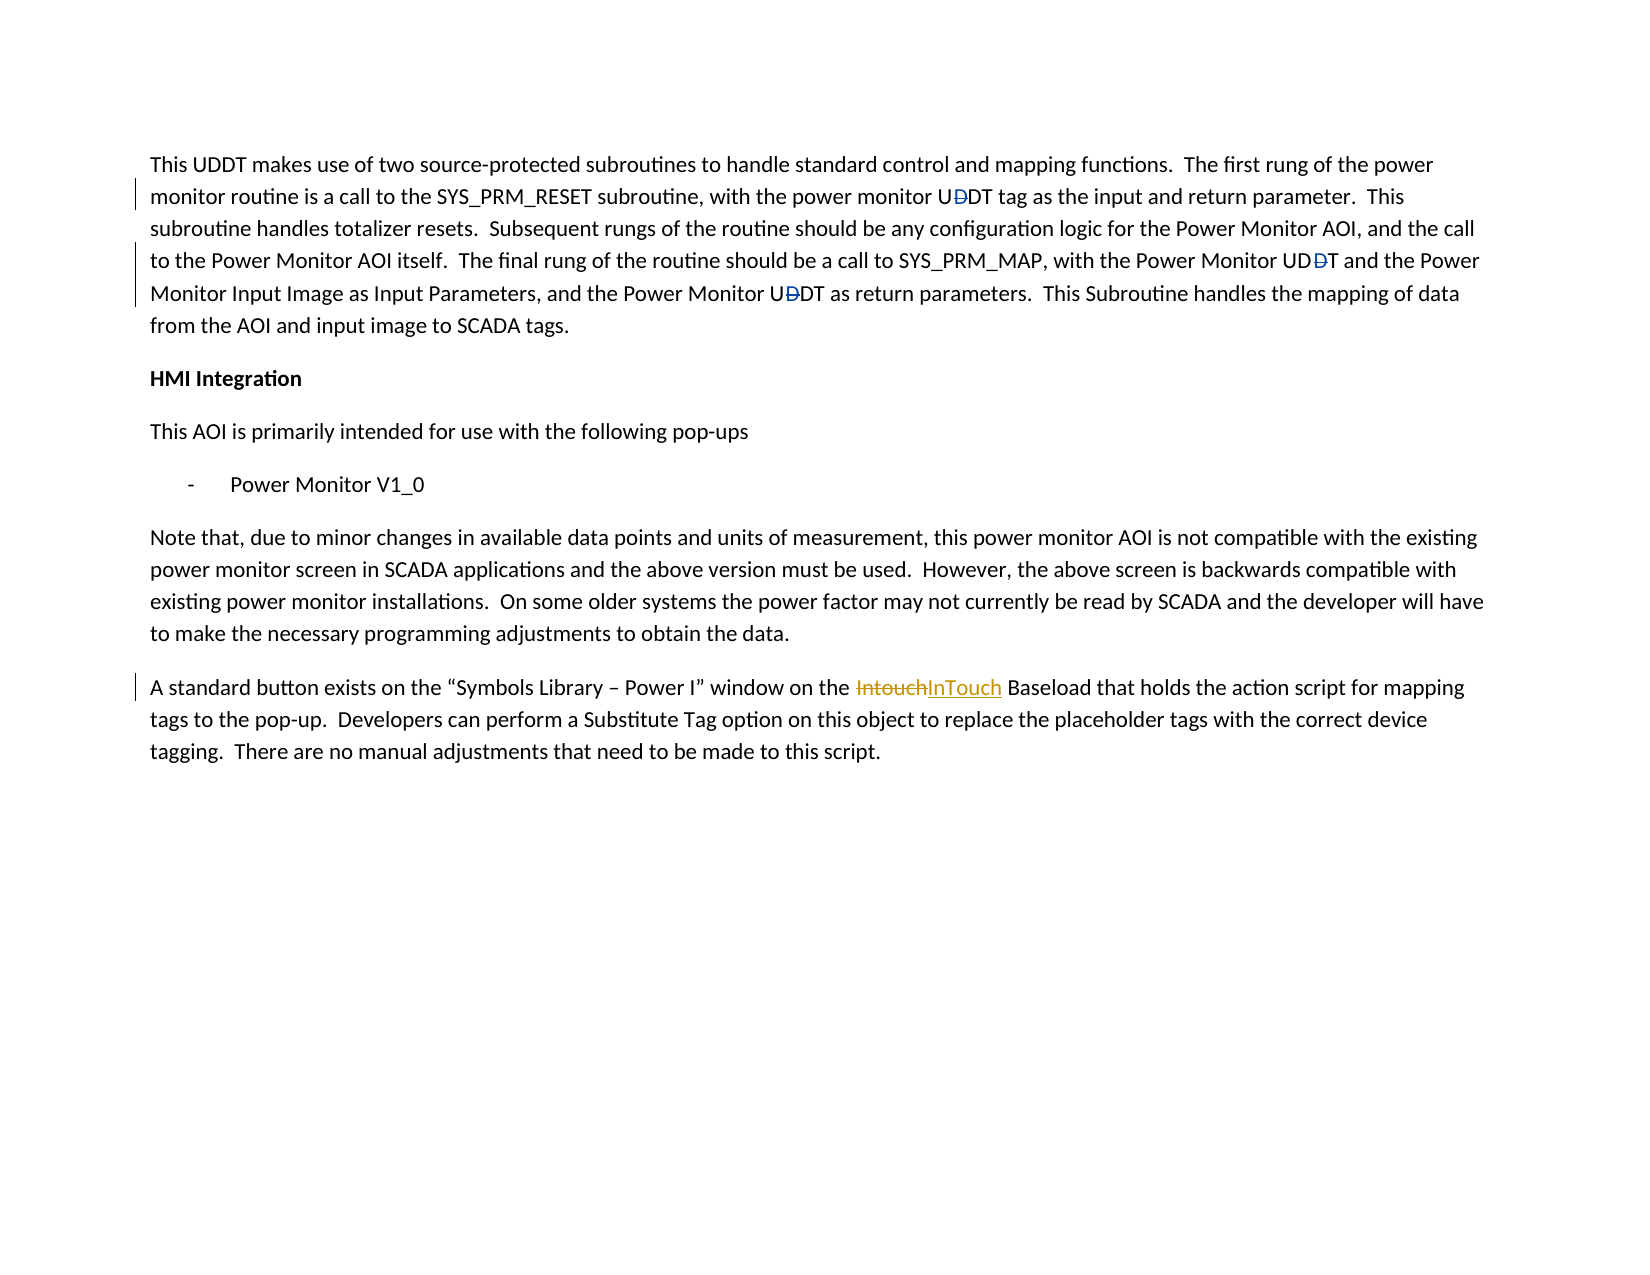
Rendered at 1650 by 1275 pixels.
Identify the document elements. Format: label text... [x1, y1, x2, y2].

list Power Monitor V1_0 [187, 470, 1500, 498]
text This AOI is primarily intended for use with the following pop-ups [150, 417, 1500, 445]
text This UDDT makes use of two source-protected subroutines to handle standard control and mapping functions. The first rung of the power monitor routine is a call to the SYS_PRM_RESET subroutine, with the power monitor UDT tag as the input and return parameter. This subroutine handles totalizer resets. Subsequent rungs of the routine should be any configuration logic for the Power Monitor AOI, and the call to the Power Monitor AOI itself. The final rung of the routine should be a call to SYS_PRM_MAP, with the Power Monitor UDT and the Power Monitor Input Image as Input Parameters, and the Power Monitor UDT as return parameters. This Subroutine handles the mapping of data from the AOI and input image to SCADA tags. [150, 150, 1500, 339]
text Note that, due to minor changes in available data points and units of measurement, this power monitor AOI is not compatible with the existing power monitor screen in SCADA applications and the above version must be used. However, the above screen is backwards compatible with existing power monitor installations. On some older systems the power factor may not currently be read by SCADA and the developer will have to make the necessary programming adjustments to obtain the data. [150, 523, 1500, 648]
text A standard button exists on the “Symbols Library – Power I” window on the Baseload that holds the action script for mapping tags to the pop-up. Developers can perform a Substitute Tag option on this object to replace the placeholder tags with the correct device tagging. There are no manual adjustments that need to be made to this script. [150, 673, 1500, 765]
text HMI Integration [150, 364, 1500, 392]
